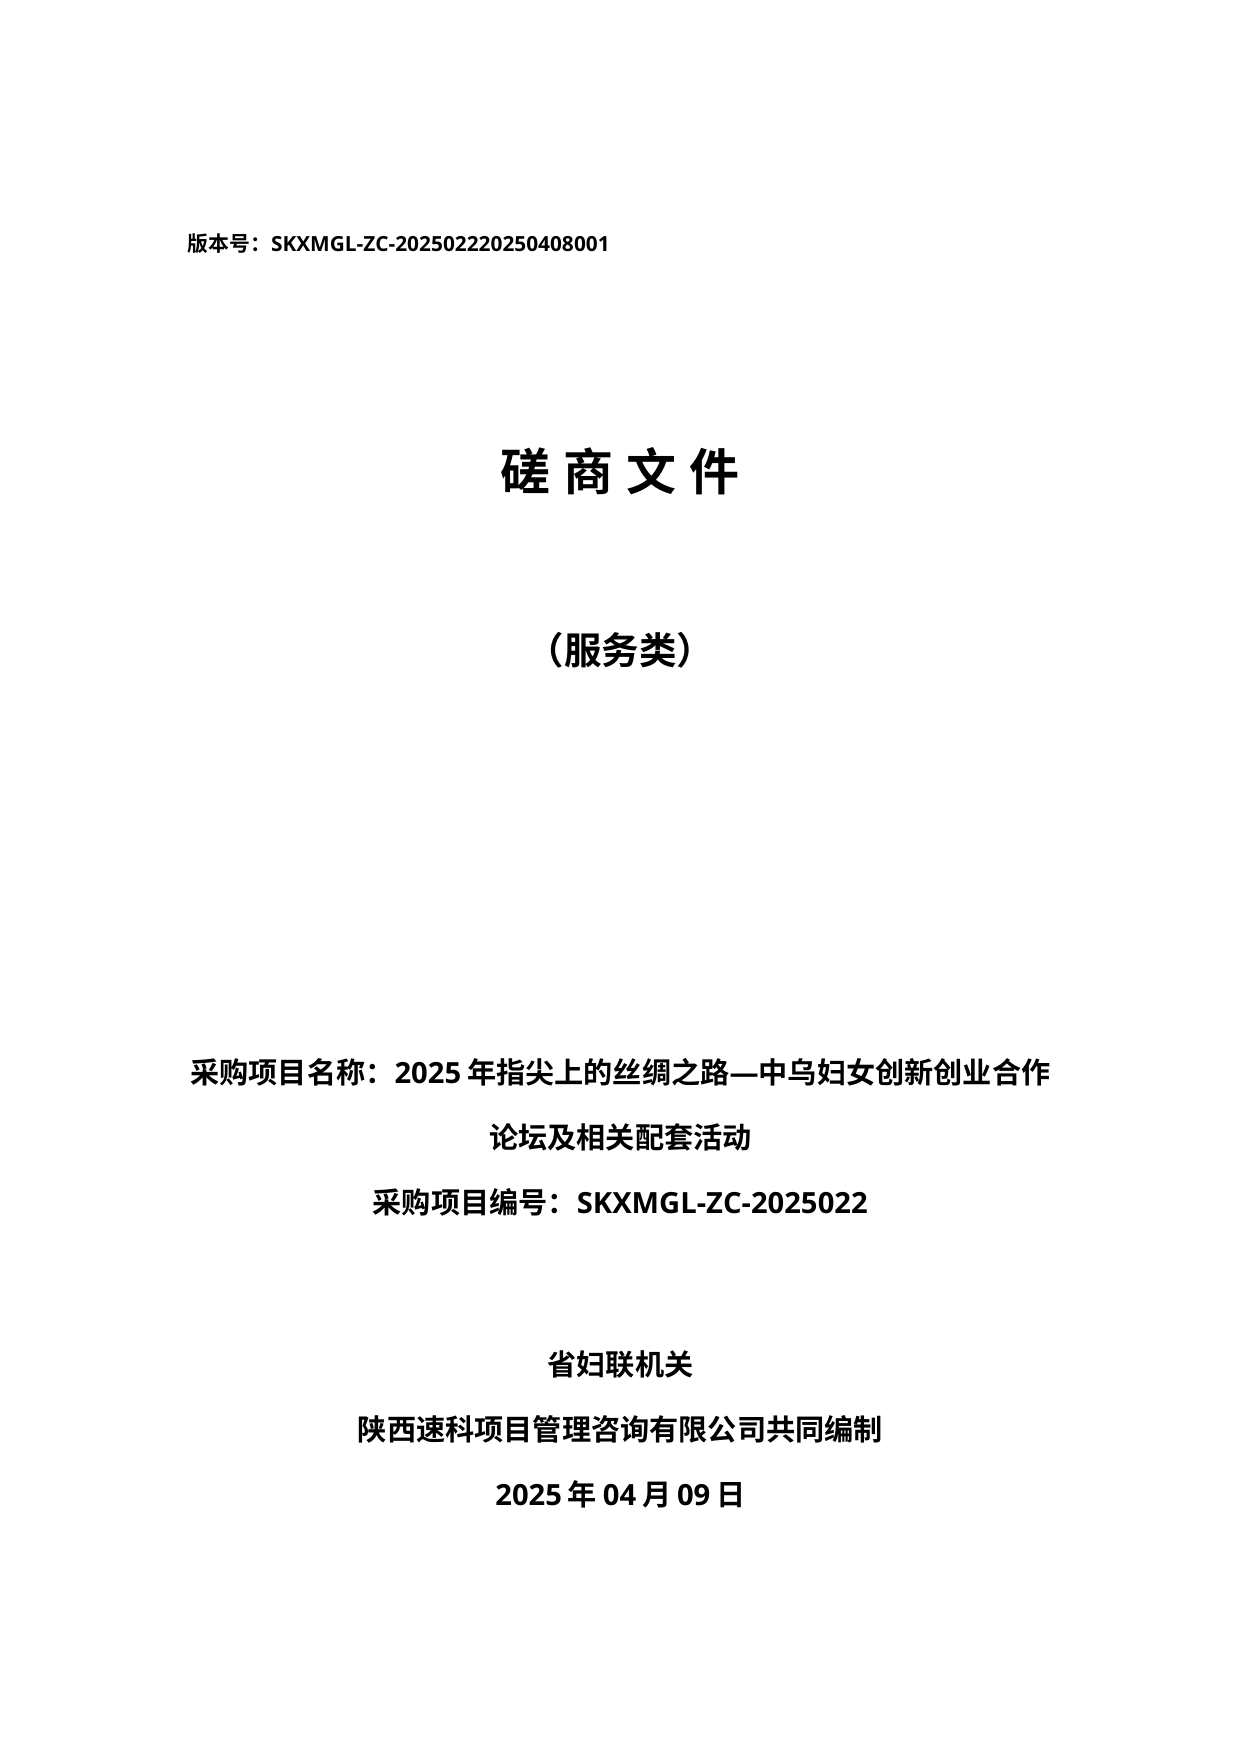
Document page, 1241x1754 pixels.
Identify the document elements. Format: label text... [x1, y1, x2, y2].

text 陕西速科项目管理咨询有限公司共同编制 [187, 1397, 1053, 1462]
text 2025年04月09日 [187, 1462, 1053, 1527]
text 采购项目编号：SKXMGL-ZC-2025022 [187, 1169, 1053, 1332]
text 省妇联机关 [187, 1332, 1053, 1397]
text 磋 商 文 件 [187, 422, 1053, 617]
text 采购项目名称：2025年指尖上的丝绸之路—中乌妇女创新创业合作论坛及相关配套活动 [187, 1039, 1053, 1169]
text 版本号：SKXMGL-ZC-202502220250408001 [187, 227, 1053, 422]
text （服务类） [187, 617, 1053, 1039]
